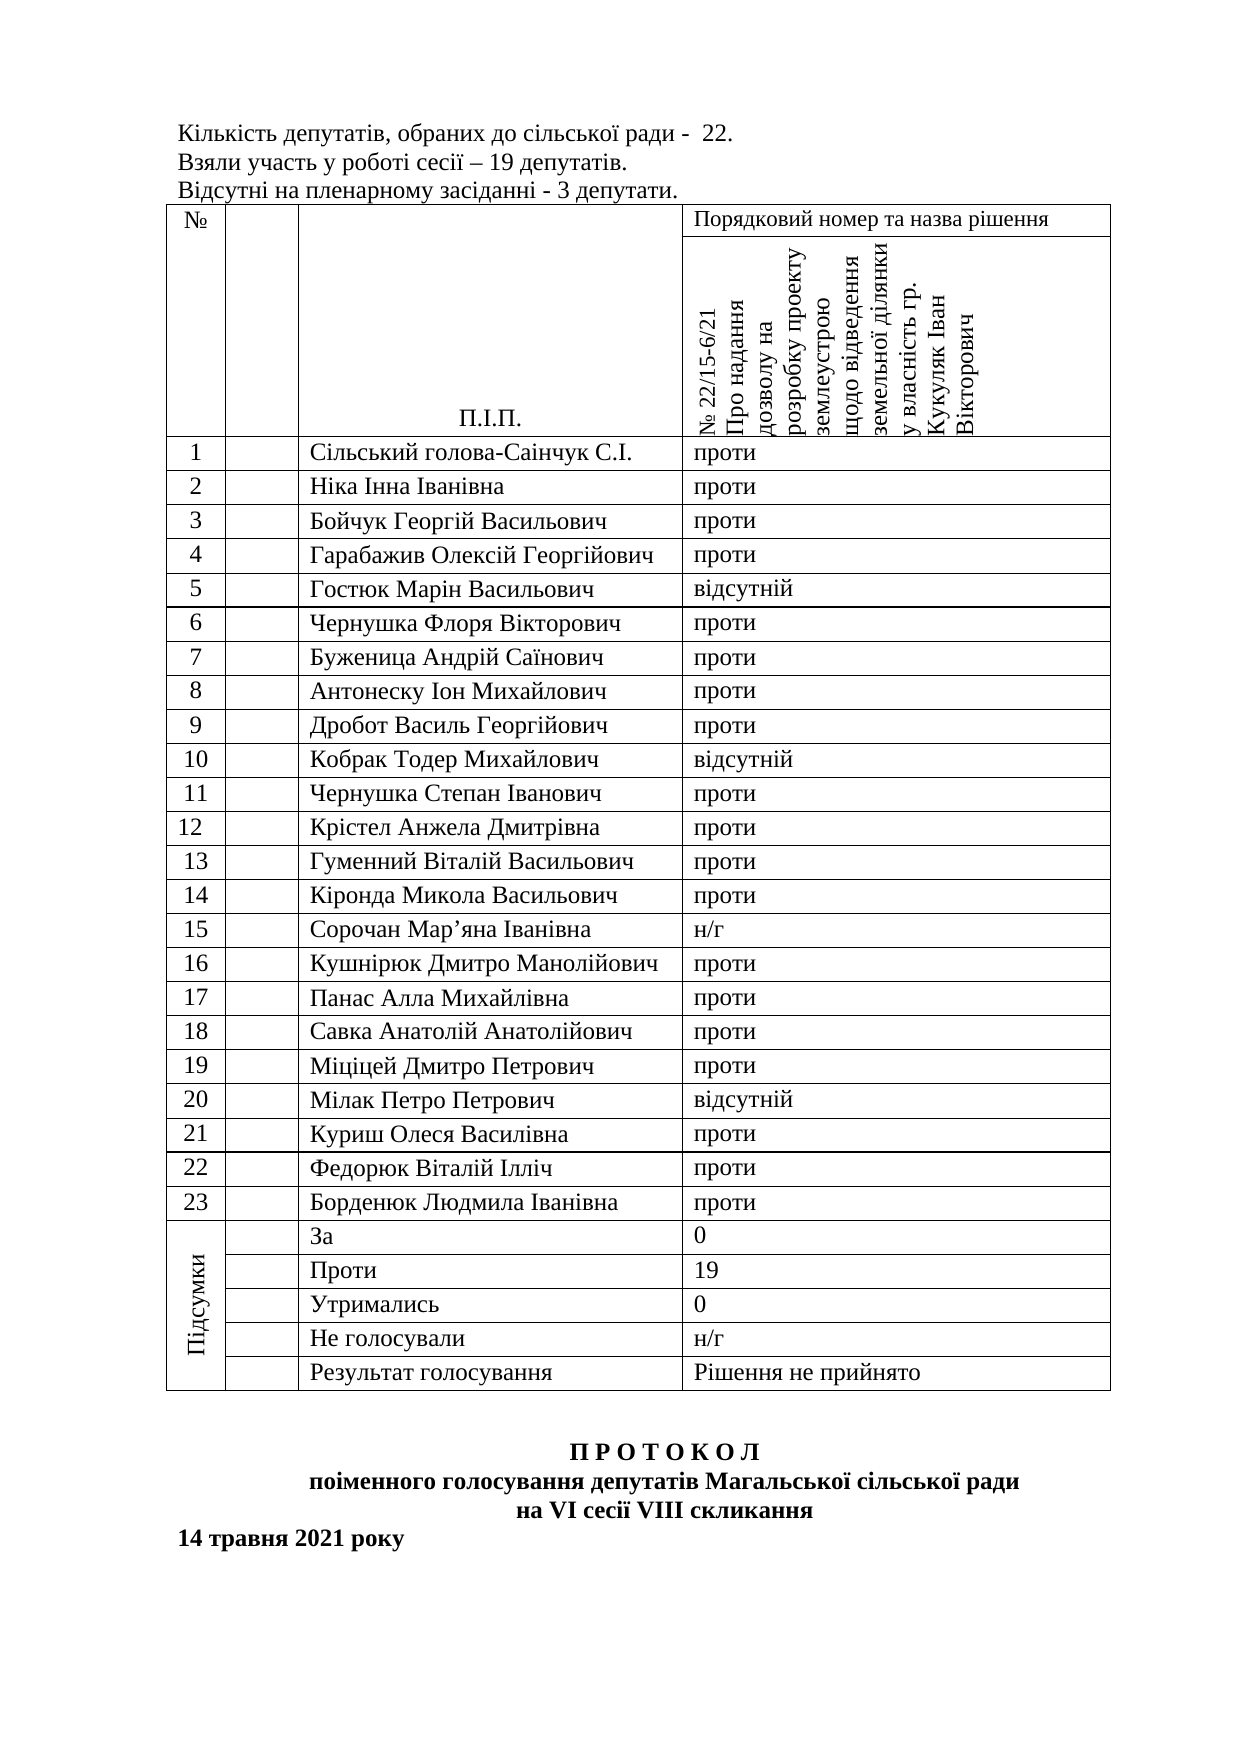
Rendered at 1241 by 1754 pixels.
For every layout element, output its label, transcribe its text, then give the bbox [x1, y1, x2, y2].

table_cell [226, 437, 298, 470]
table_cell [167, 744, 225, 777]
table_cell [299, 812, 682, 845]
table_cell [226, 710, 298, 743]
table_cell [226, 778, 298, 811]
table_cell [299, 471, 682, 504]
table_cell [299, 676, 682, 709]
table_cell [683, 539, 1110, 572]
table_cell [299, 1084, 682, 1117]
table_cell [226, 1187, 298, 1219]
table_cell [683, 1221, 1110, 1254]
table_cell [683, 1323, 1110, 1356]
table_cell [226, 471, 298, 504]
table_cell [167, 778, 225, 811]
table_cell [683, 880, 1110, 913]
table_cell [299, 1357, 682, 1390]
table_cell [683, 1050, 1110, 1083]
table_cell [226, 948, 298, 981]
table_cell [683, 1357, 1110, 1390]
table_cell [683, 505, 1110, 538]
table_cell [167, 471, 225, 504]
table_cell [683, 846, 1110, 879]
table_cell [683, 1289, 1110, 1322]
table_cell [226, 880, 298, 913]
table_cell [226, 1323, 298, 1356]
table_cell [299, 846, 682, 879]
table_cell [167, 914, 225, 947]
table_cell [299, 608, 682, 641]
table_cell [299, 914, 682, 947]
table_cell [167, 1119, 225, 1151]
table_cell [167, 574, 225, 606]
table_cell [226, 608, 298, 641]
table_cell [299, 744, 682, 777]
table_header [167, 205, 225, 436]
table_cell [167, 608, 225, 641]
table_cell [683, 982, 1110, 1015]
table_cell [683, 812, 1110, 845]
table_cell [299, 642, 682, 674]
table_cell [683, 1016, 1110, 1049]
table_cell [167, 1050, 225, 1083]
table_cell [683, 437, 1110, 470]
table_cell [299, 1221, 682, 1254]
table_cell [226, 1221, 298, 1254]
text на VІ сесії VІІI скликання [177, 1495, 1152, 1523]
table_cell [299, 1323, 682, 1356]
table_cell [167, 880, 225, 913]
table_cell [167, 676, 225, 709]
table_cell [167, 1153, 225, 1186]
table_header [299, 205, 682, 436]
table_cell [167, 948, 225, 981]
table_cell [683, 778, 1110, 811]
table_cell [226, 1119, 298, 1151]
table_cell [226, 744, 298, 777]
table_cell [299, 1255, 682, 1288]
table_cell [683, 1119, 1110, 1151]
text Кількість депутатів, обраних до сільської ради - 22. [177, 118, 1152, 147]
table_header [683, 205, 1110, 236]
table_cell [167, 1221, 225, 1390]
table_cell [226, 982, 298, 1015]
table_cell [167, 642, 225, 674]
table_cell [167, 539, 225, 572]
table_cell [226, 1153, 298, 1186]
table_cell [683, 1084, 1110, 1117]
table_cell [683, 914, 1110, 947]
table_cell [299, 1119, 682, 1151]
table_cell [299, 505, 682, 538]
text Відсутні на пленарному засіданні - 3 депутати. [177, 176, 1152, 204]
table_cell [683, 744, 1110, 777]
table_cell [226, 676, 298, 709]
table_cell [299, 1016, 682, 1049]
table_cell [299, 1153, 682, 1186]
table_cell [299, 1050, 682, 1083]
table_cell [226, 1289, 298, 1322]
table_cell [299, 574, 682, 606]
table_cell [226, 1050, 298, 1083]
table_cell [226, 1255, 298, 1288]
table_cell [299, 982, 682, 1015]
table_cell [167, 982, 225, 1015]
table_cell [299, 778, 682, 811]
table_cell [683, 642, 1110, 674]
text П Р О Т О К О Л [177, 1437, 1152, 1466]
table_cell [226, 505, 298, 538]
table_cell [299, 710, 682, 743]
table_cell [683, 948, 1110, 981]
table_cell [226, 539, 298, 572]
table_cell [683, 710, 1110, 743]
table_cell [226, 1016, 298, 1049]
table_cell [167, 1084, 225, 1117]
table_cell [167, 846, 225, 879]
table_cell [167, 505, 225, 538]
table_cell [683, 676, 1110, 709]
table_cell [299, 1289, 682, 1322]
text поіменного голосування депутатів Магальської сільської ради [177, 1466, 1152, 1495]
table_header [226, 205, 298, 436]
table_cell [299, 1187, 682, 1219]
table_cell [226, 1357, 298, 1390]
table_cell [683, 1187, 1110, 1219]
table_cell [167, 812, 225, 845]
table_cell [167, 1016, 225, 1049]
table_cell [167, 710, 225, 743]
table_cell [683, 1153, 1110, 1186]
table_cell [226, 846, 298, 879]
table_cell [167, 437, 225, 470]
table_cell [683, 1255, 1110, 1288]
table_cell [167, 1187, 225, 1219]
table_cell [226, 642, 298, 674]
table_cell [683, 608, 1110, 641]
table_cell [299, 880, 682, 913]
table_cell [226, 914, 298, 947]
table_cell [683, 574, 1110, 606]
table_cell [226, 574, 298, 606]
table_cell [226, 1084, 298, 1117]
text Взяли участь у роботі сесії – 19 депутатів. [177, 147, 1152, 176]
text 14 травня 2021 року [177, 1523, 1152, 1552]
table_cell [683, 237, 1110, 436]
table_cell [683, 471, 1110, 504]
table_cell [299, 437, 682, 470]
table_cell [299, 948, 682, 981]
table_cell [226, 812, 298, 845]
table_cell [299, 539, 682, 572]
